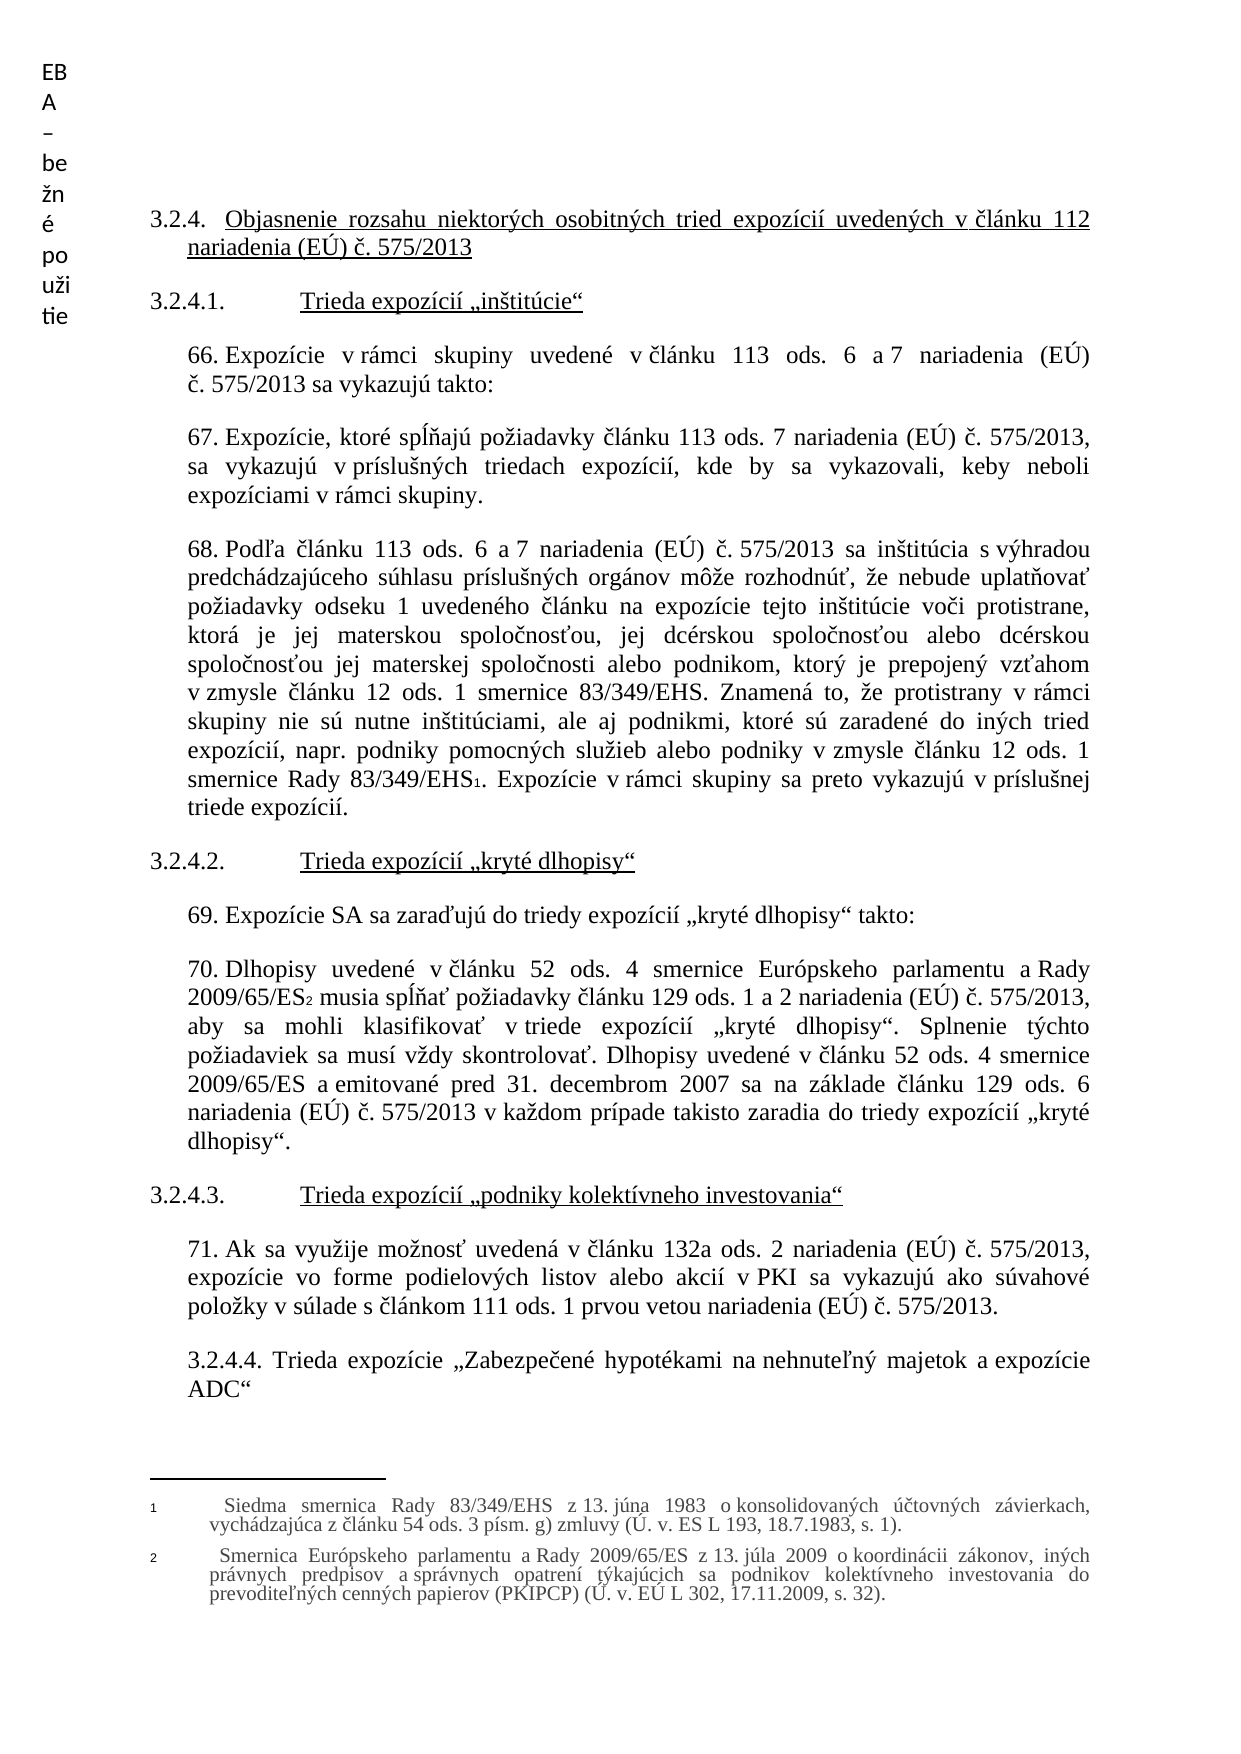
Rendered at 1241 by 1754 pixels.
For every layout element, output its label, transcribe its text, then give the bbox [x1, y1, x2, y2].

text 3.2.4.4. Trieda expozície „Zabezpečené hypotékami na nehnuteľný majetok a expozície ADC“ [187, 1345, 1090, 1402]
list 3.2.4.2. Trieda expozícií „kryté dlhopisy“ [150, 846, 1090, 875]
list 3.2.4.3. Trieda expozícií „podniky kolektívneho investovania“ [150, 1180, 1090, 1209]
list 3.2.4.1. Trieda expozícií „inštitúcie“ [150, 286, 1090, 315]
list 3.2.4. Objasnenie rozsahu niektorých osobitných tried expozícií uvedených v článku 112 nariadenia (EÚ) č. 575/2013 [150, 204, 1090, 261]
